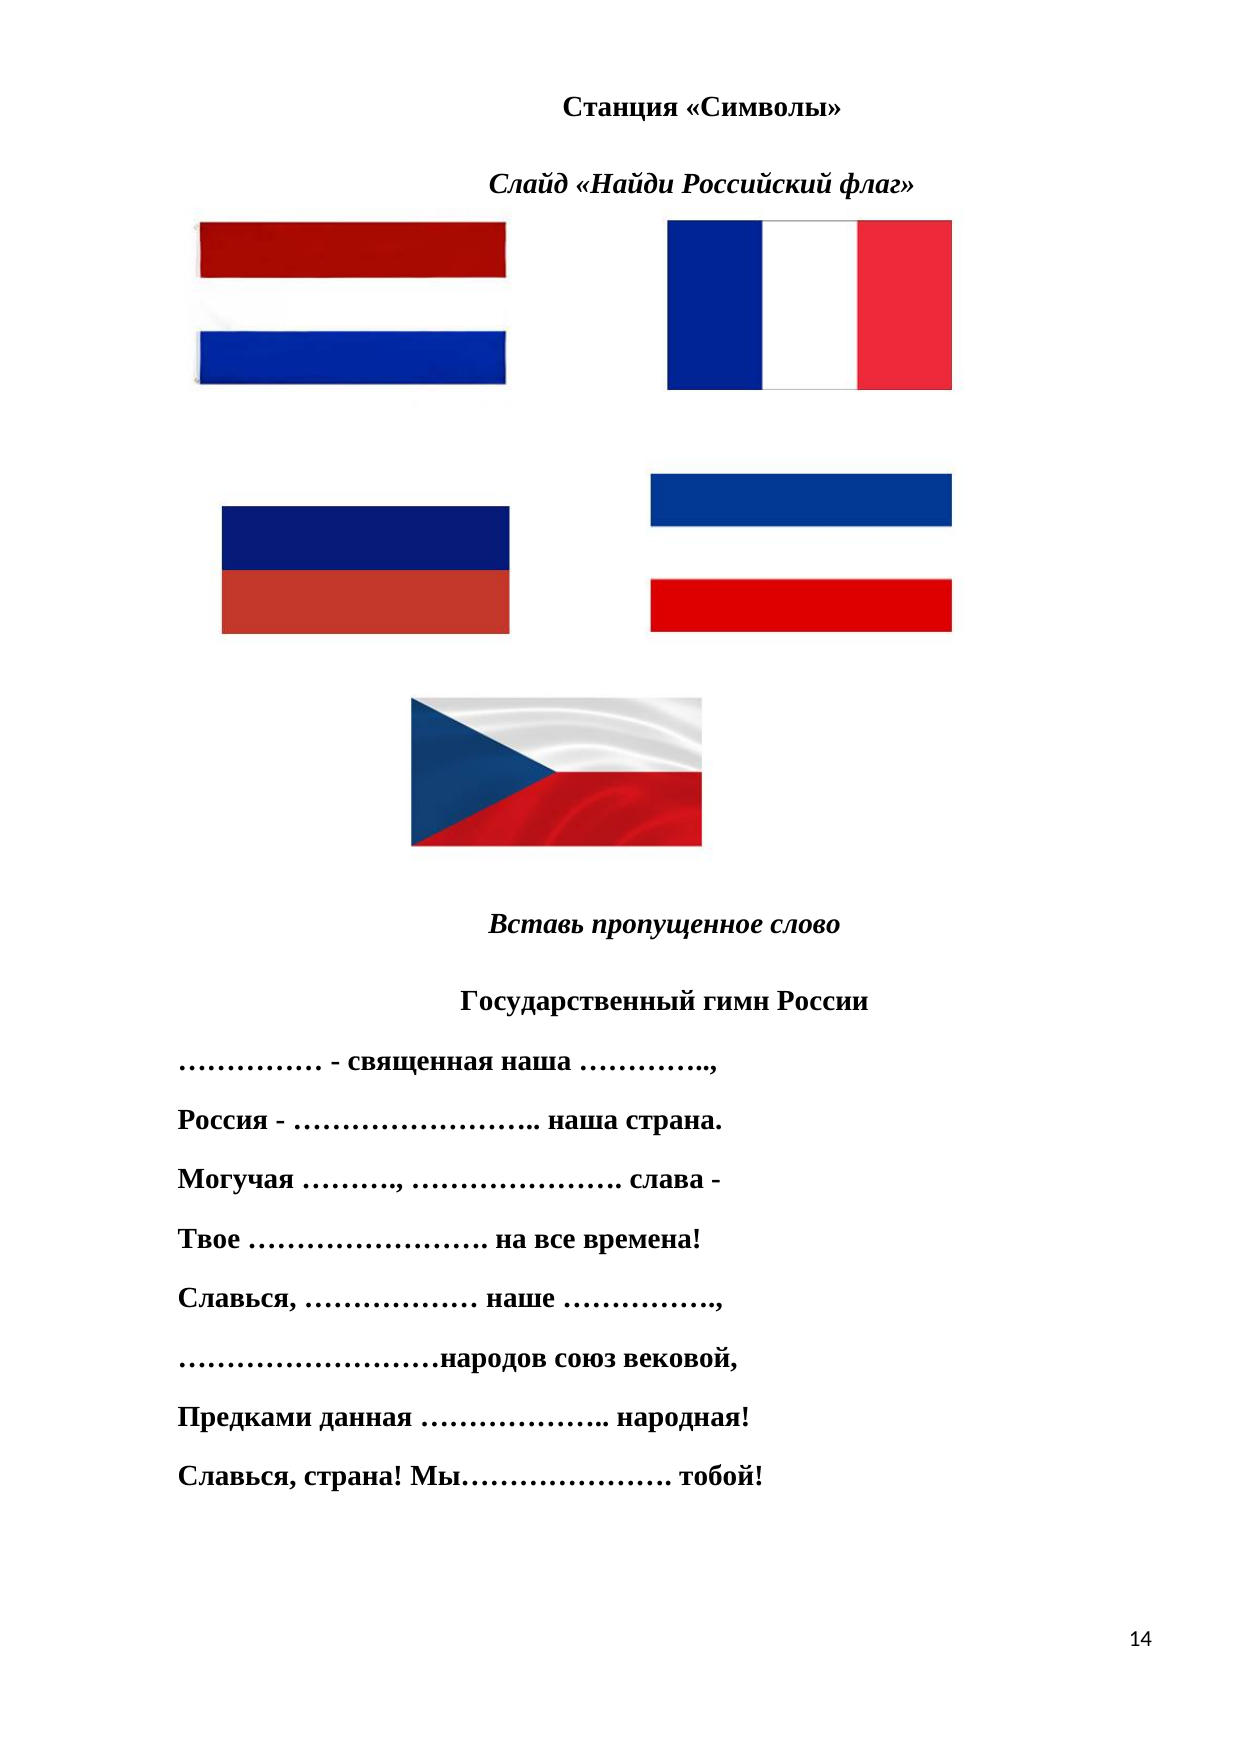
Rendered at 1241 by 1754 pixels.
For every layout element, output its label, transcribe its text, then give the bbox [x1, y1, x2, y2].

list Слайд «Найди Российский флаг» [252, 166, 1152, 199]
text Твое ……………………. на все времена! [177, 1221, 1152, 1254]
text Славься, страна! Мы…………………. тобой! [177, 1458, 1152, 1492]
picture [177, 204, 981, 864]
text ………………………народов союз вековой, [177, 1340, 1152, 1373]
text Россия - …………………….. наша страна. [177, 1102, 1152, 1136]
list Станция «Символы» [252, 89, 1152, 122]
list Государственный гимн России [177, 983, 1152, 1017]
list Вставь пропущенное слово [177, 906, 1152, 940]
text Могучая ………., …………………. слава - [177, 1162, 1152, 1195]
text …………… - священная наша ………….., [177, 1043, 1152, 1076]
text Славься, ……………… наше ……………., [177, 1280, 1152, 1314]
text Предками данная ……………….. народная! [177, 1399, 1152, 1433]
